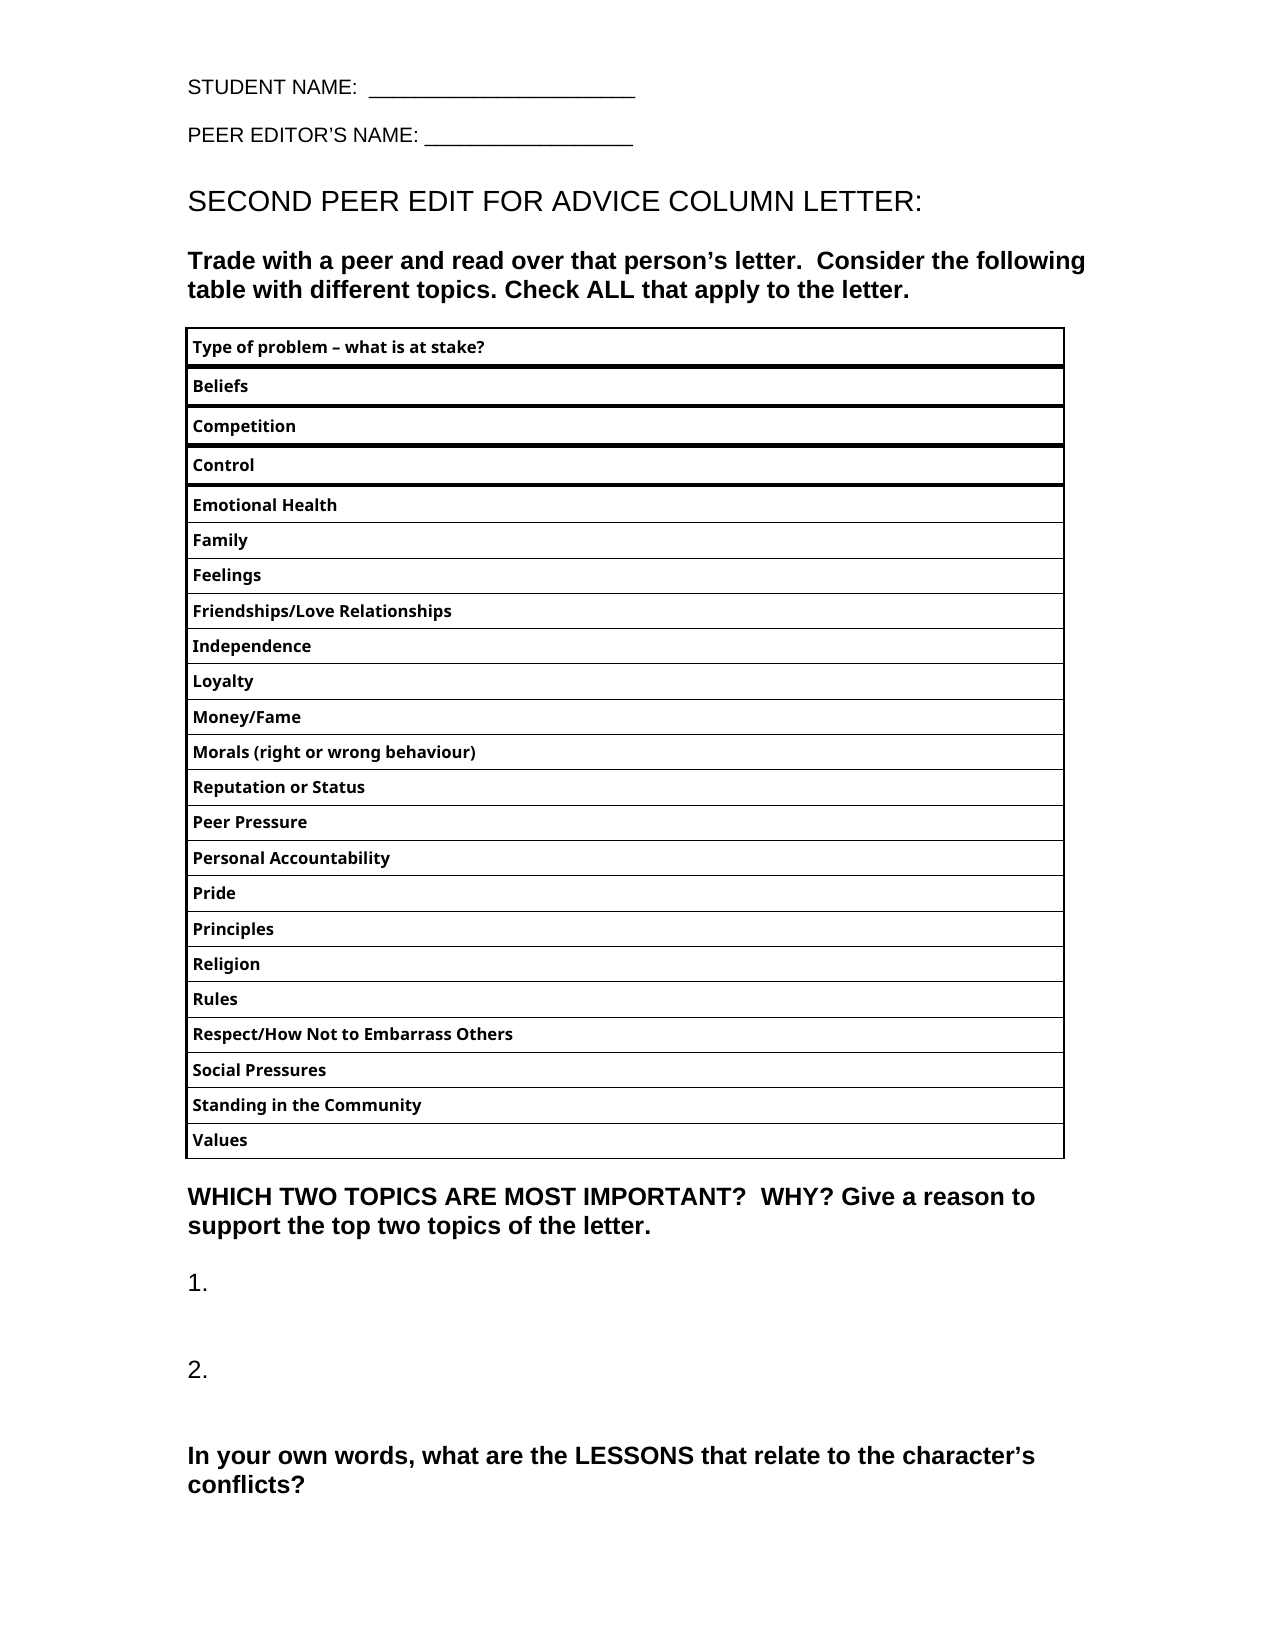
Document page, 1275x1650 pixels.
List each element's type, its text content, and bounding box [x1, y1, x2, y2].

table_cell Standing in the Community [188, 1088, 1063, 1122]
text 1. [187, 1268, 1087, 1297]
table_cell Rules [188, 982, 1063, 1016]
table_cell Control [188, 448, 1063, 483]
table_cell Values [188, 1124, 1063, 1158]
table_cell Respect/How Not to Embarrass Others [188, 1018, 1063, 1052]
text Trade with a peer and read over that person’s letter. Consider the following table with different topics. Check ALL that apply to the letter. [187, 246, 1087, 303]
table_cell Beliefs [188, 369, 1063, 404]
table_header Type of problem – what is at stake? [188, 329, 1063, 364]
table_cell Independence [188, 629, 1063, 663]
table_cell Emotional Health [188, 487, 1063, 522]
table_cell Money/Fame [188, 700, 1063, 734]
table_cell Family [188, 523, 1063, 557]
text 2. [187, 1355, 1087, 1383]
table_cell Social Pressures [188, 1053, 1063, 1087]
table_cell Religion [188, 947, 1063, 981]
table_cell Competition [188, 408, 1063, 443]
table_cell Peer Pressure [188, 806, 1063, 840]
text SECOND PEER EDIT FOR ADVICE COLUMN LETTER: [187, 183, 1087, 217]
table_cell Morals (right or wrong behaviour) [188, 735, 1063, 769]
text WHICH TWO TOPICS ARE MOST IMPORTANT? WHY? Give a reason to support the top two topics of the letter. [187, 1182, 1087, 1240]
table_cell Reputation or Status [188, 770, 1063, 804]
table_cell Friendships/Love Relationships [188, 594, 1063, 628]
table_cell Feelings [188, 559, 1063, 593]
table_cell Personal Accountability [188, 841, 1063, 875]
text In your own words, what are the LESSONS that relate to the character’s conflicts? [187, 1441, 1087, 1498]
table_cell Pride [188, 876, 1063, 911]
table_cell Loyalty [188, 664, 1063, 699]
table_cell Principles [188, 912, 1063, 946]
